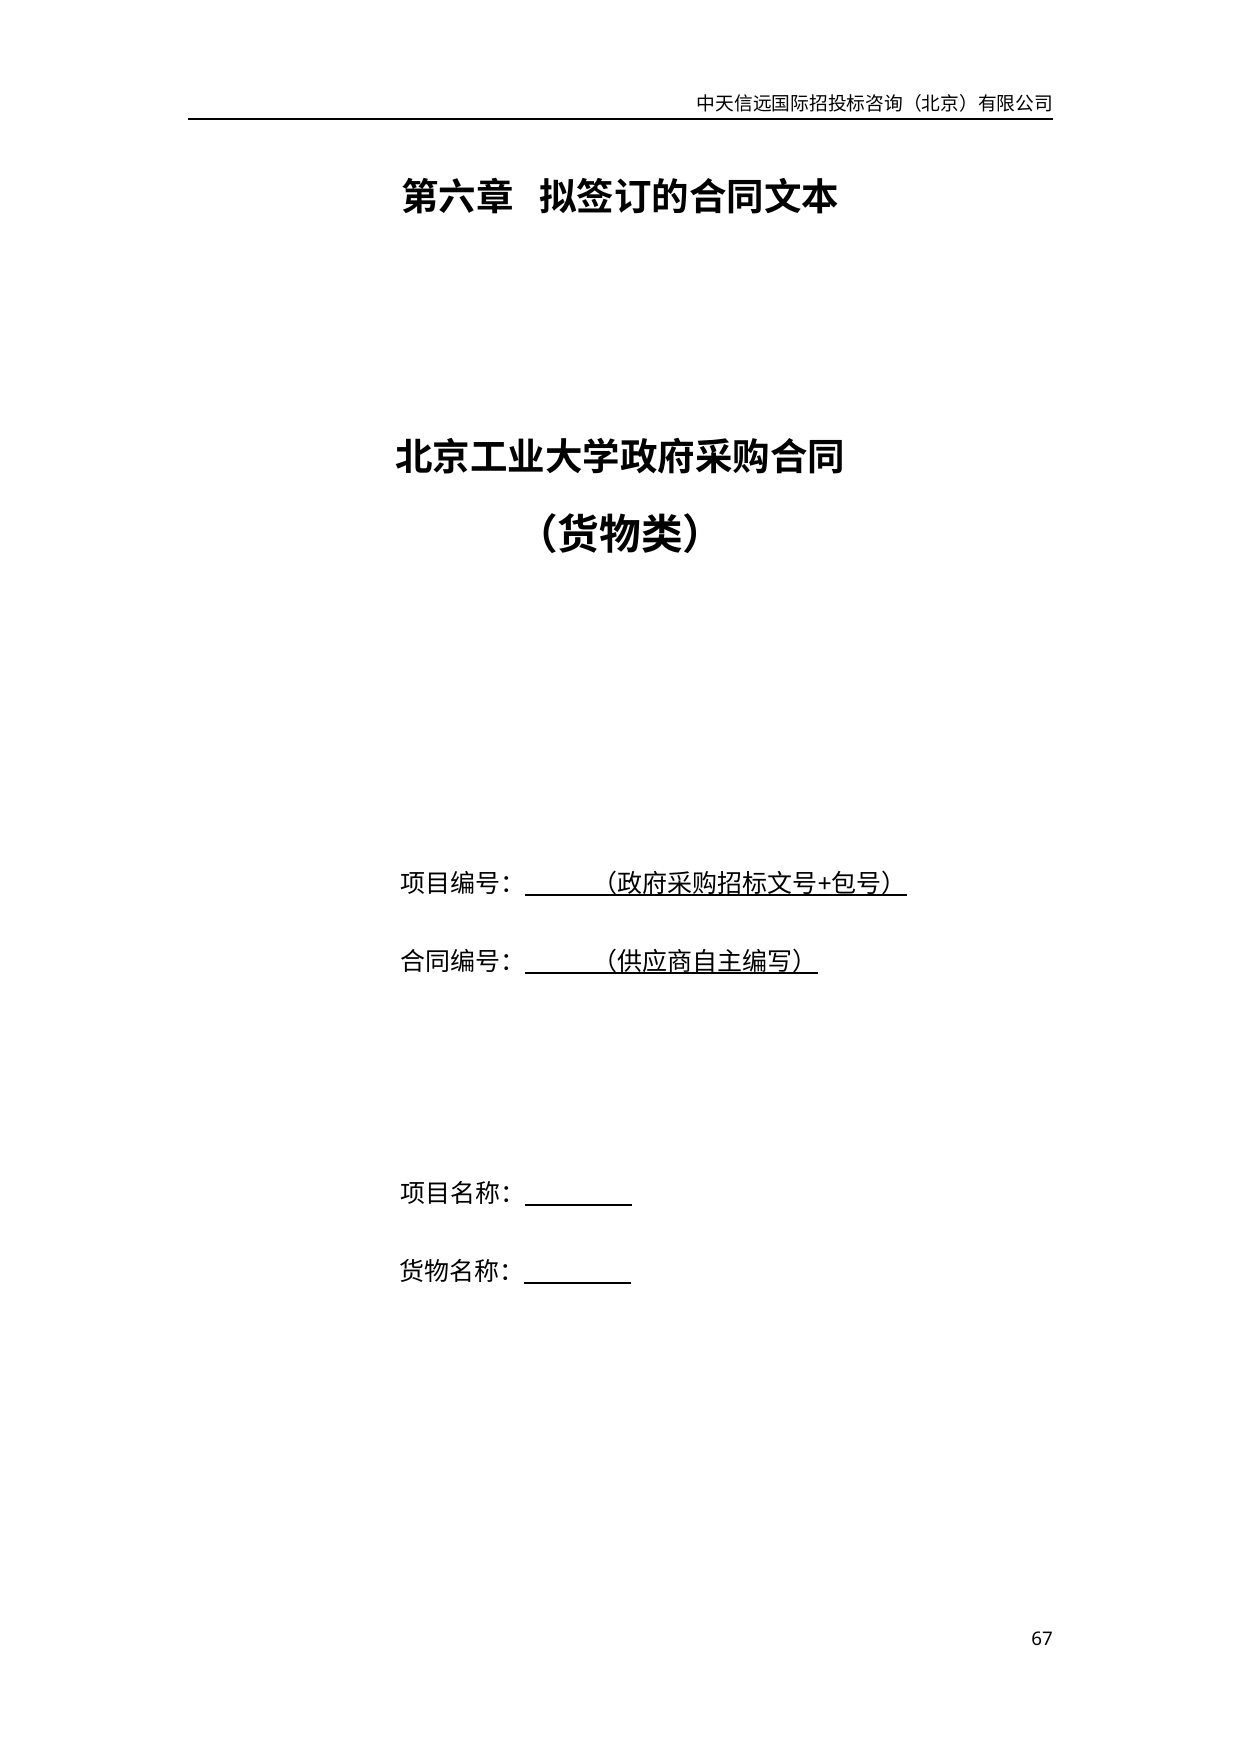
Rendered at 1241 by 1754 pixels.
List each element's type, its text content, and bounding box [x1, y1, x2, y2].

text 合同编号： （供应商自主编写） [187, 927, 1053, 992]
text 第六章 拟签订的合同文本 [187, 162, 1053, 227]
text 项目名称： [187, 1159, 1053, 1224]
subtitle （货物类） [187, 499, 1053, 564]
subtitle 北京工业大学政府采购合同 [187, 422, 1053, 487]
text 货物名称： [287, 1237, 1053, 1302]
text 项目编号： （政府采购招标文号+包号） [187, 849, 1053, 914]
